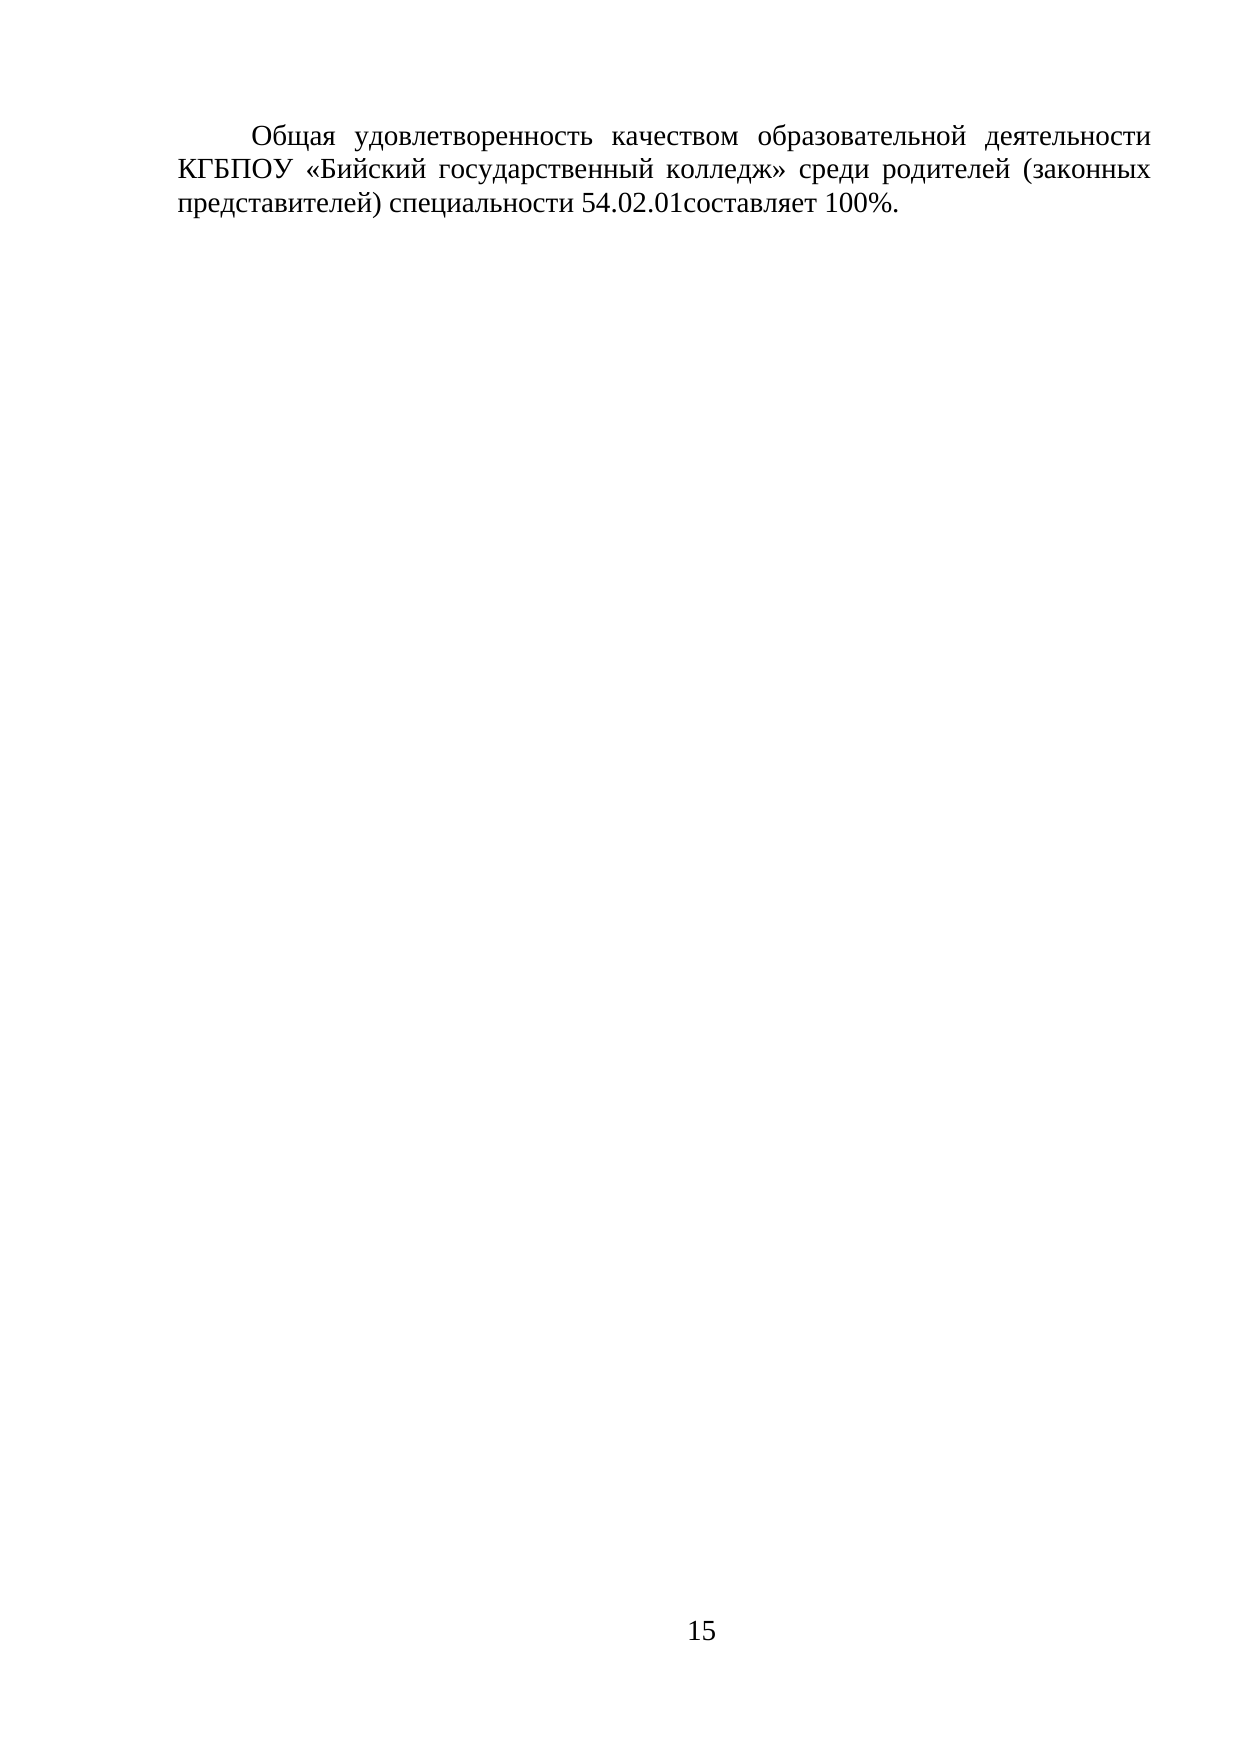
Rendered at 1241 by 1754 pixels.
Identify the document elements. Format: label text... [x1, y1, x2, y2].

text Общая удовлетворенность качеством образовательной деятельности КГБПОУ «Бийский государственный колледж» среди родителей (законных представителей) специальности 54.02.01составляет 100%. [177, 118, 1152, 219]
